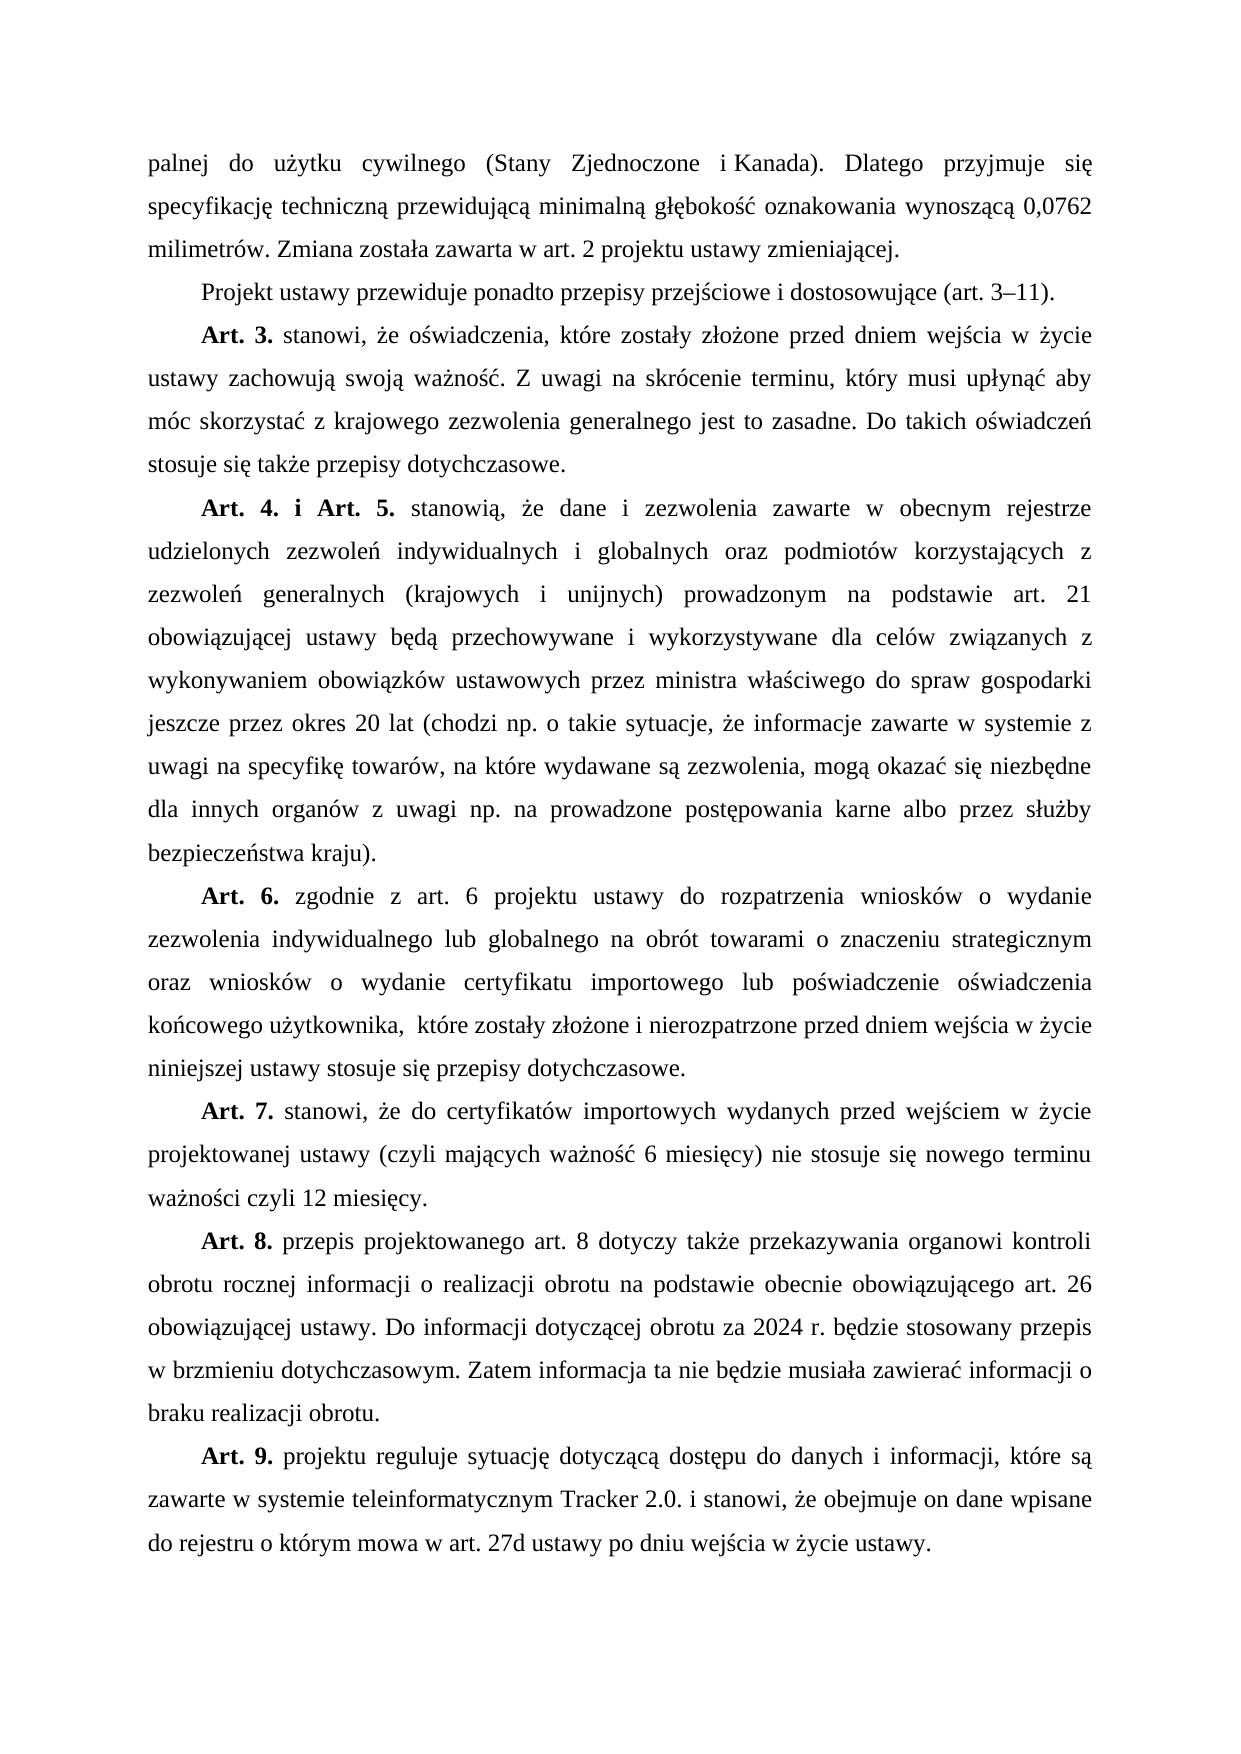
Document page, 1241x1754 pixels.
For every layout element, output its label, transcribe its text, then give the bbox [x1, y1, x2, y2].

text Art. 8. przepis projektowanego art. 8 dotyczy także przekazywania organowi kontroli obrotu rocznej informacji o realizacji obrotu na podstawie obecnie obowiązującego art. 26 obowiązującej ustawy. Do informacji dotyczącej obrotu za 2024 r. będzie stosowany przepis w brzmieniu dotychczasowym. Zatem informacja ta nie będzie musiała zawierać informacji o braku realizacji obrotu. [148, 1226, 1093, 1427]
text Art. 3. stanowi, że oświadczenia, które zostały złożone przed dniem wejścia w życie ustawy zachowują swoją ważność. Z uwagi na skrócenie terminu, który musi upłynąć aby móc skorzystać z krajowego zezwolenia generalnego jest to zasadne. Do takich oświadczeń stosuje się także przepisy dotychczasowe. [148, 320, 1093, 478]
text Art. 7. stanowi, że do certyfikatów importowych wydanych przed wejściem w życie projektowanej ustawy (czyli mających ważność 6 miesięcy) nie stosuje się nowego terminu ważności czyli 12 miesięcy. [148, 1096, 1093, 1211]
text Projekt ustawy przewiduje ponadto przepisy przejściowe i dostosowujące (art. 3–11). [148, 277, 1093, 306]
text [148, 148, 1093, 263]
text Art. 9. projektu reguluje sytuację dotyczącą dostępu do danych i informacji, które są zawarte w systemie teleinformatycznym Tracker 2.0. i stanowi, że obejmuje on dane wpisane do rejestru o którym mowa w art. 27d ustawy po dniu wejścia w życie ustawy. [148, 1441, 1093, 1556]
text Art. 4. i Art. 5. stanowią, że dane i zezwolenia zawarte w obecnym rejestrze udzielonych zezwoleń indywidualnych i globalnych oraz podmiotów korzystających z zezwoleń generalnych (krajowych i unijnych) prowadzonym na podstawie art. 21 obowiązującej ustawy będą przechowywane i wykorzystywane dla celów związanych z wykonywaniem obowiązków ustawowych przez ministra właściwego do spraw gospodarki jeszcze przez okres 20 lat (chodzi np. o takie sytuacje, że informacje zawarte w systemie z uwagi na specyfikę towarów, na które wydawane są zezwolenia, mogą okazać się niezbędne dla innych organów z uwagi np. na prowadzone postępowania karne albo przez służby bezpieczeństwa kraju). [148, 493, 1093, 866]
text Art. 6. zgodnie z art. 6 projektu ustawy do rozpatrzenia wniosków o wydanie zezwolenia indywidualnego lub globalnego na obrót towarami o znaczeniu strategicznym oraz wniosków o wydanie certyfikatu importowego lub poświadczenie oświadczenia końcowego użytkownika, które zostały złożone i nierozpatrzone przed dniem wejścia w życie niniejszej ustawy stosuje się przepisy dotychczasowe. [148, 881, 1093, 1082]
